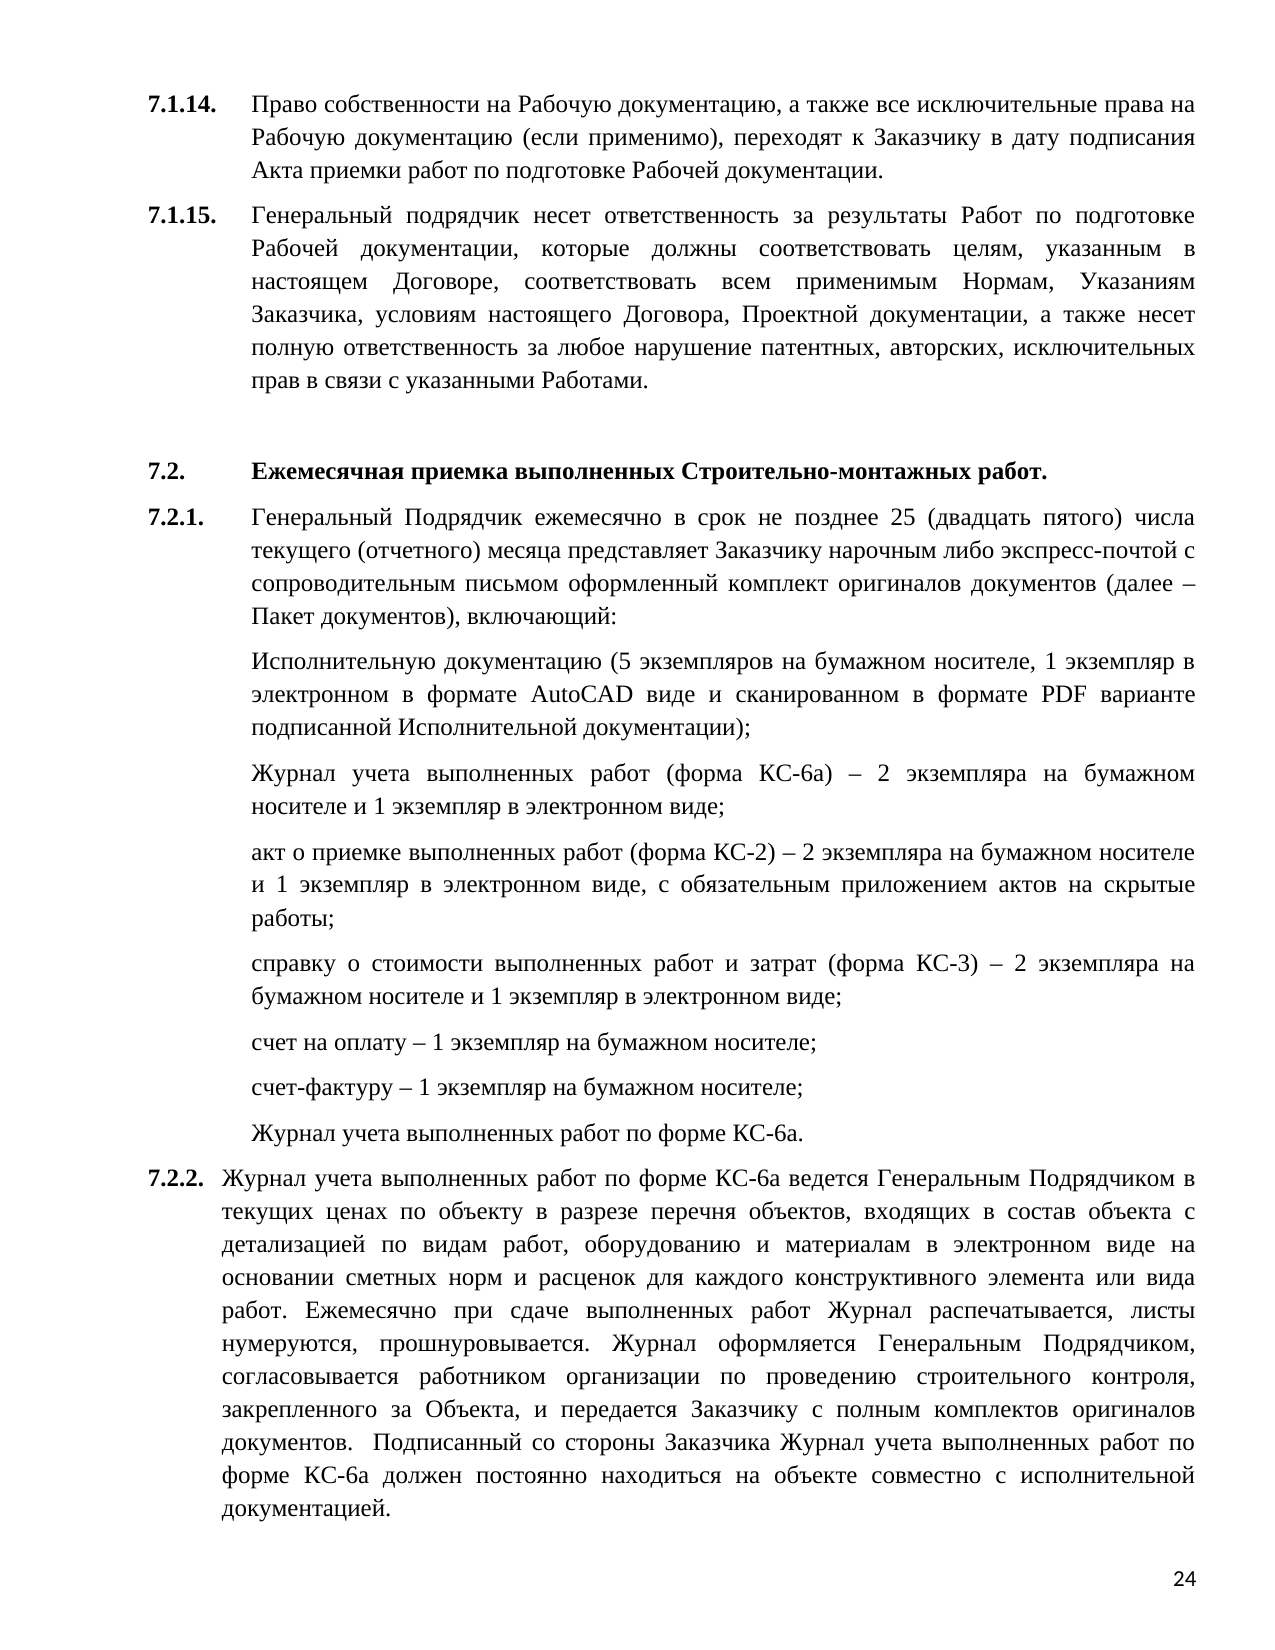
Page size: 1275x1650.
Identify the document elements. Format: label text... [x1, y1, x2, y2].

list Генеральный подрядчик несет ответственность за результаты Работ по подготовке Рабочей документации, которые должны соответствовать целям, указанным в настоящем Договоре, соответствовать всем применимым Нормам, Указаниям Заказчика, условиям настоящего Договора, Проектной документации, а также несет полную ответственность за любое нарушение патентных, авторских, исключительных прав в связи с указанными Работами. [148, 200, 1196, 394]
list справку о стоимости выполненных работ и затрат (форма КС-3) – 2 экземпляра на бумажном носителе и 1 экземпляр в электронном виде; [251, 948, 1196, 1010]
list счет-фактуру – 1 экземпляр на бумажном носителе; [251, 1072, 1196, 1101]
list Генеральный Подрядчик ежемесячно в срок не позднее 25 (двадцать пятого) числа текущего (отчетного) месяца представляет Заказчику нарочным либо экспресс-почтой с сопроводительным письмом оформленный комплект оригиналов документов (далее – Пакет документов), включающий: [148, 502, 1196, 630]
list счет на оплату – 1 экземпляр на бумажном носителе; [251, 1027, 1196, 1055]
list Журнал учета выполненных работ по форме КС-6а ведется Генеральным Подрядчиком в текущих ценах по объекту в разрезе перечня объектов, входящих в состав объекта с детализацией по видам работ, оборудованию и материалам в электронном виде на основании сметных норм и расценок для каждого конструктивного элемента или вида работ. Ежемесячно при сдаче выполненных работ Журнал распечатывается, листы нумеруются, прошнуровывается. Журнал оформляется Генеральным Подрядчиком, согласовывается работником организации по проведению строительного контроля, закрепленного за Объекта, и передается Заказчику с полным комплектов оригиналов документов. Подписанный со стороны Заказчика Журнал учета выполненных работ по форме КС-6а должен постоянно находиться на объекте совместно с исполнительной документацией. [148, 1163, 1196, 1522]
list Ежемесячная приемка выполненных Строительно-монтажных работ. [148, 456, 1196, 485]
list Журнал учета выполненных работ (форма КС-6а) – 2 экземпляра на бумажном носителе и 1 экземпляр в электронном виде; [251, 758, 1196, 820]
list Журнал учета выполненных работ по форме КС-6а. [251, 1118, 1196, 1146]
list Исполнительную документацию (5 экземпляров на бумажном носителе, 1 экземпляр в электронном в формате AutoCAD виде и сканированном в формате PDF варианте подписанной Исполнительной документации); [251, 646, 1196, 741]
list Право собственности на Рабочую документацию, а также все исключительные права на Рабочую документацию (если применимо), переходят к Заказчику в дату подписания Акта приемки работ по подготовке Рабочей документации. [148, 89, 1196, 183]
list акт о приемке выполненных работ (форма КС-2) – 2 экземпляра на бумажном носителе и 1 экземпляр в электронном виде, с обязательным приложением актов на скрытые работы; [251, 837, 1196, 931]
